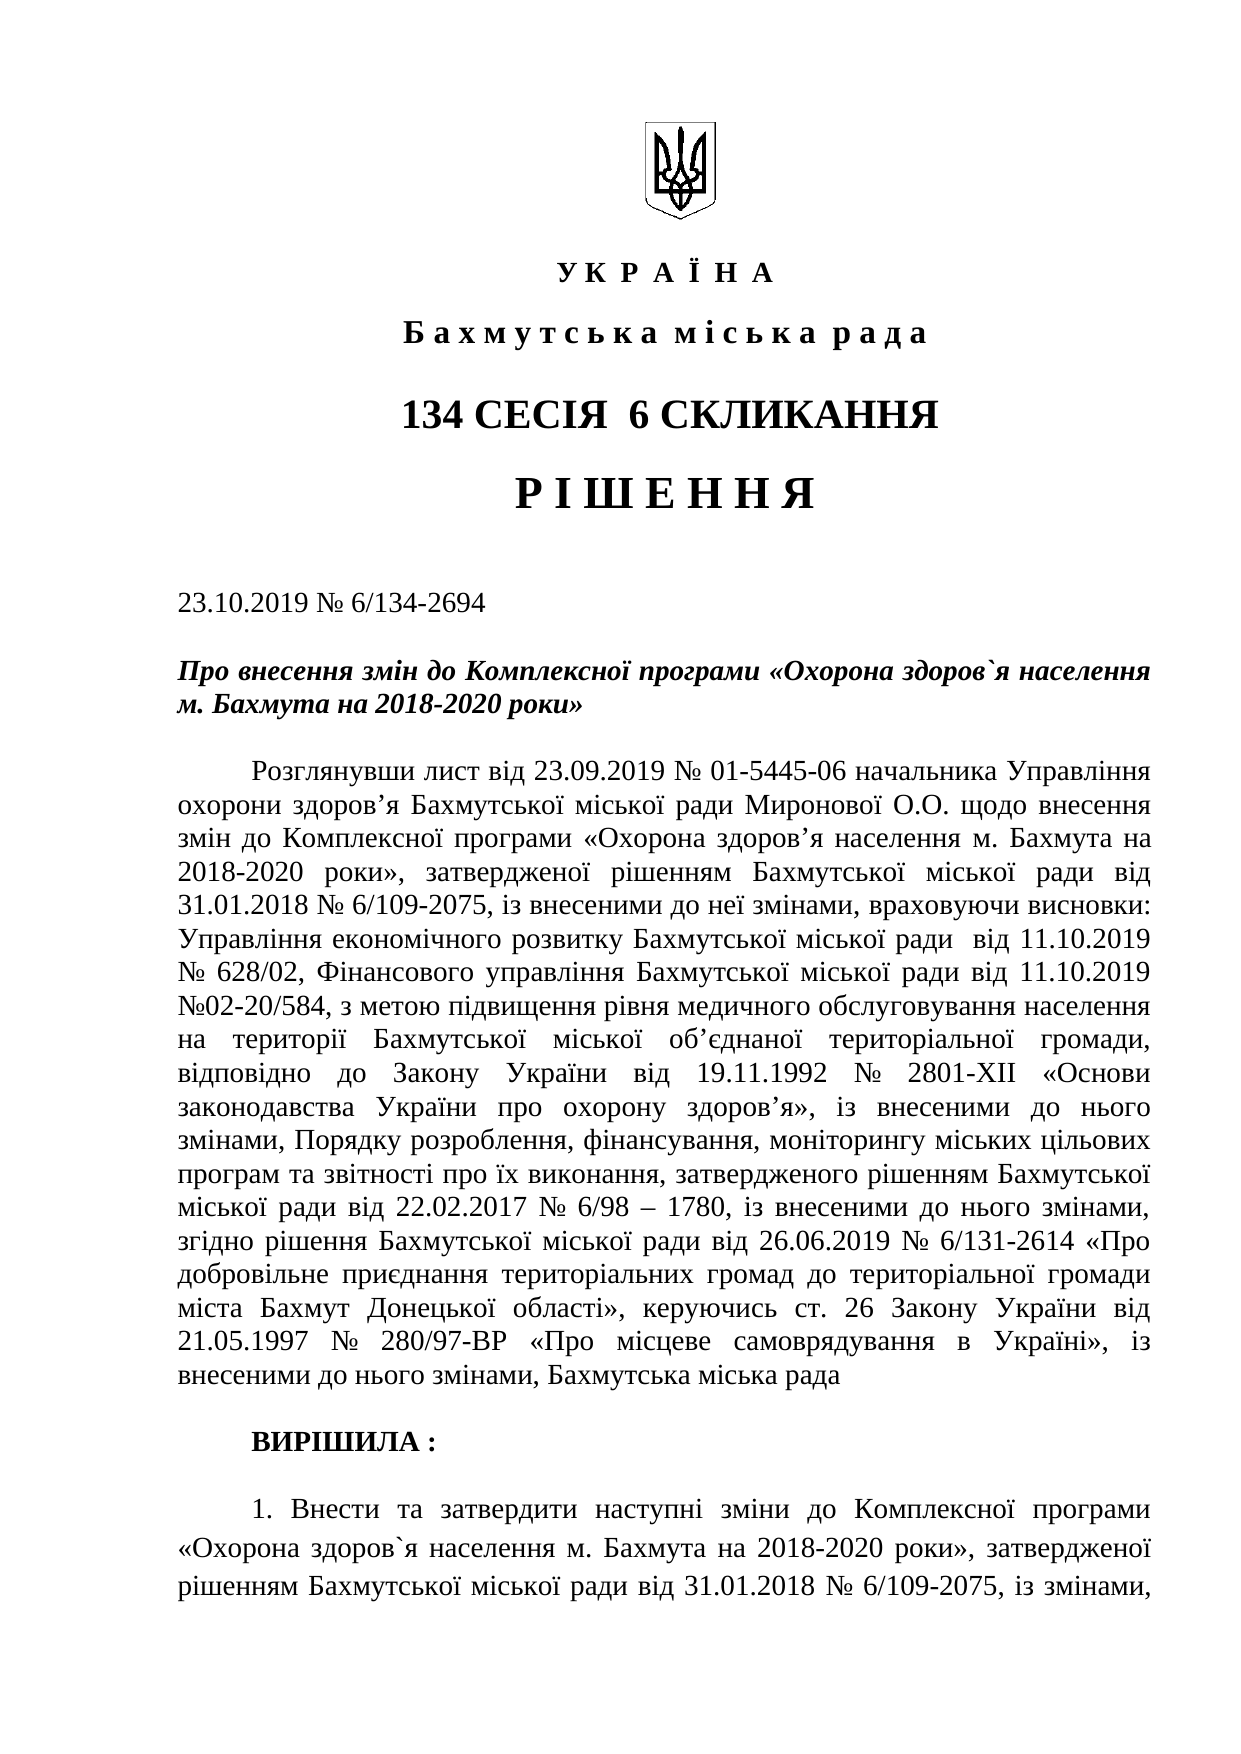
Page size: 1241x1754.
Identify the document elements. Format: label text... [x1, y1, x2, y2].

text Р І Ш Е Н Н Я [177, 466, 1152, 518]
text Б а х м у т с ь к а м і с ь к а р а д а [177, 312, 1152, 351]
picture [641, 118, 719, 222]
text 23.10.2019 № 6/134-2694 [177, 586, 1152, 619]
text 134 СЕСІЯ 6 СКЛИКАННЯ [177, 389, 1152, 437]
text Про внесення змін до Комплексної програми «Охорона здоров`я населення м. Бахмута на 2018-2020 роки» [177, 653, 1152, 720]
text ВИРІШИЛА : [177, 1424, 1171, 1458]
text Розглянувши лист від 23.09.2019 № 01-5445-06 начальника Управління охорони здоров’я Бахмутської міської ради Миронової О.О. щодо внесення змін до Комплексної програми «Охорона здоров’я населення м. Бахмута на 2018-2020 роки», затвердженої рішенням Бахмутської міської ради від 31.01.2018 № 6/109-2075, із внесеними до неї змінами, враховуючи висновки: Управління економічного розвитку Бахмутської міської ради від 11.10.2019 № 628/02, Фінансового управління Бахмутської міської ради від 11.10.2019 №02-20/584, з метою підвищення рівня медичного обслуговування населення на території Бахмутської міської об’єднаної територіальної громади, відповідно до Закону України від 19.11.1992 № 2801-ХІІ «Основи законодавства України про охорону здоров’я», із внесеними до нього змінами, Порядку розроблення, фінансування, моніторингу міських цільових програм та звітності про їх виконання, затвердженого рішенням Бахмутської міської ради від 22.02.2017 № 6/98 – 1780, із внесеними до нього змінами, згідно рішення Бахмутської міської ради від 26.06.2019 № 6/131-2614 «Про добровільне приєднання територіальних громад до територіальної громади міста Бахмут Донецької області», керуючись ст. 26 Закону України від 21.05.1997 № 280/97-ВР «Про місцеве самоврядування в Україні», із внесеними до нього змінами, Бахмутська міська рада [177, 753, 1152, 1391]
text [177, 1491, 1152, 1602]
text У К Р А Ї Н А [177, 255, 1152, 288]
